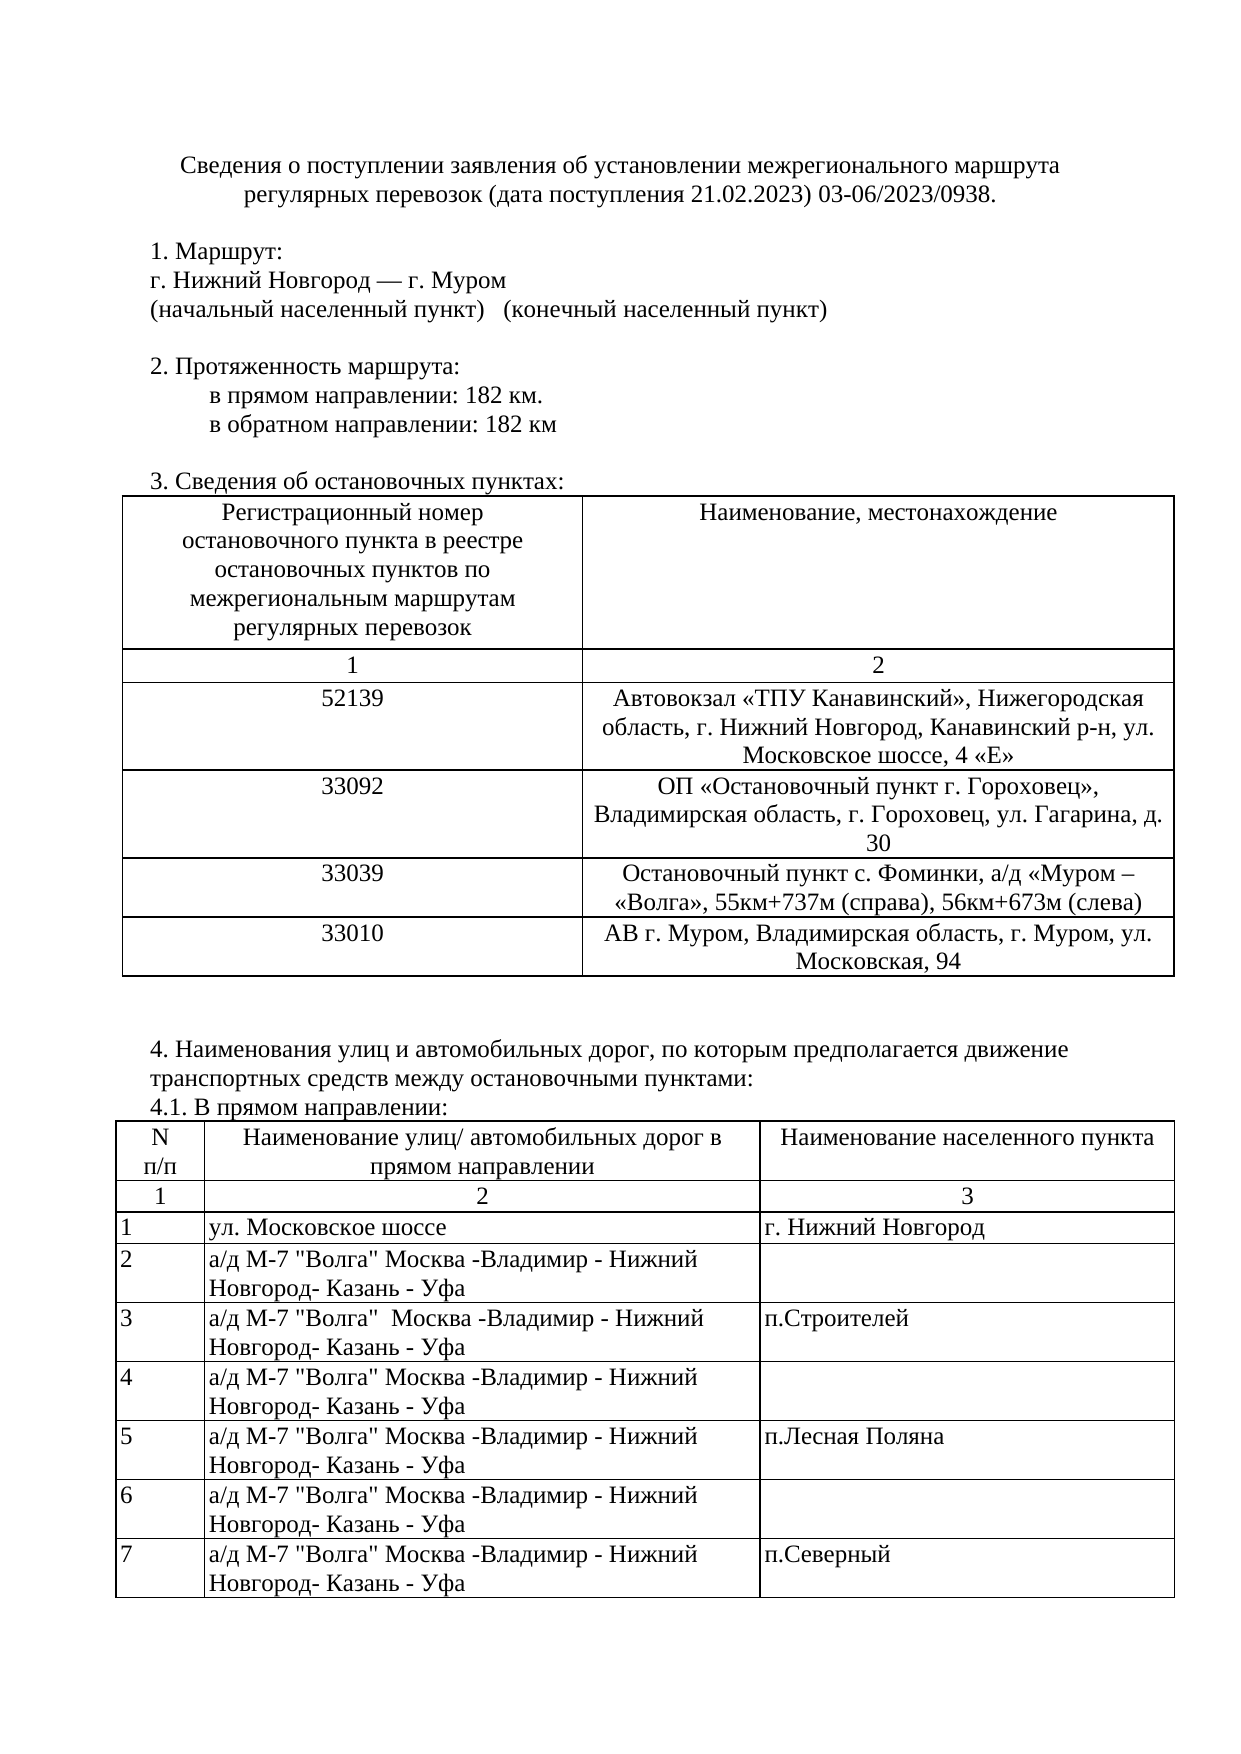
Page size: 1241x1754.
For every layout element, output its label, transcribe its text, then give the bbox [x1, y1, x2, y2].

table_cell 6 [117, 1480, 204, 1538]
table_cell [205, 1421, 759, 1479]
table_cell а/д М-7 "Волга" Москва -Владимир - Нижний Новгород- Казань - Уфа [205, 1244, 759, 1301]
table_cell Остановочный пункт с. Фоминки, а/д «Муром – «Волга», 55км+737м (справа), 56км+673м (слева) [583, 859, 1173, 916]
table_cell 2 [583, 650, 1173, 681]
table_cell 1 [123, 650, 582, 681]
table_header Наименование населенного пункта [761, 1122, 1174, 1179]
table_cell 33092 [123, 771, 582, 857]
text 4.1. В прямом направлении: [150, 1092, 1090, 1120]
table_cell а/д М-7 "Волга" Москва -Владимир - Нижний Новгород- Казань - Уфа [205, 1362, 759, 1419]
text 4. Наименования улиц и автомобильных дорог, по которым предполагается движение транспортных средств между остановочными пунктами: [150, 1034, 1090, 1092]
table_header Наименование, местонахождение [583, 497, 1173, 648]
table_cell а/д М-7 "Волга" Москва -Владимир - Нижний Новгород- Казань - Уфа [205, 1303, 759, 1361]
table_cell 3 [761, 1181, 1174, 1211]
text (начальный населенный пункт) (конечный населенный пункт) [150, 294, 1090, 322]
table_cell ОП «Остановочный пункт г. Гороховец», Владимирская область, г. Гороховец, ул. Гагарина, д. 30 [583, 771, 1173, 857]
table_cell [761, 1362, 1174, 1419]
table_cell п.Строителей [761, 1303, 1174, 1361]
text 1. Маршрут: [150, 236, 1090, 265]
text в прямом направлении: 182 км. [150, 380, 1090, 409]
table_cell 3 [117, 1303, 204, 1361]
table_cell [761, 1480, 1174, 1538]
table_cell 1 [117, 1181, 204, 1211]
text Сведения о поступлении заявления об установлении межрегионального маршрута регулярных перевозок (дата поступления 21.02.2023) 03-06/2023/0938. [150, 150, 1090, 207]
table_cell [205, 1539, 759, 1597]
table_cell 52139 [123, 683, 582, 769]
table_cell 33010 [123, 918, 582, 975]
table_cell ул. Московское шоссе [205, 1213, 759, 1242]
table_cell 5 [117, 1421, 204, 1479]
table_cell г. Нижний Новгород [761, 1213, 1174, 1242]
table_cell п.Лесная Поляна [761, 1421, 1174, 1479]
table_cell 33039 [123, 859, 582, 916]
text в обратном направлении: 182 км [150, 409, 1090, 437]
table_cell АВ г. Муром, Владимирская область, г. Муром, ул. Московская, 94 [583, 918, 1173, 975]
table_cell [205, 1480, 759, 1538]
table_cell 1 [117, 1213, 204, 1242]
table_cell 7 [117, 1539, 204, 1597]
table_header Регистрационный номер остановочного пункта в реестре остановочных пунктов по межрегиональным маршрутам регулярных перевозок [123, 497, 582, 648]
table_cell 2 [117, 1244, 204, 1301]
table_cell 2 [205, 1181, 759, 1211]
text г. Нижний Новгород — г. Муром [150, 265, 1090, 294]
text 3. Сведения об остановочных пунктах: [150, 466, 1090, 495]
table_header Наименование улиц/ автомобильных дорог в прямом направлении [205, 1122, 759, 1179]
table_cell п.Северный [761, 1539, 1174, 1597]
table_cell Автовокзал «ТПУ Канавинский», Нижегородская область, г. Нижний Новгород, Канавинский р-н, ул. Московское шоссе, 4 «Е» [583, 683, 1173, 769]
table_cell [761, 1244, 1174, 1301]
table_header N п/п [117, 1122, 204, 1179]
table_cell 4 [117, 1362, 204, 1419]
text 2. Протяженность маршрута: [150, 351, 1090, 380]
